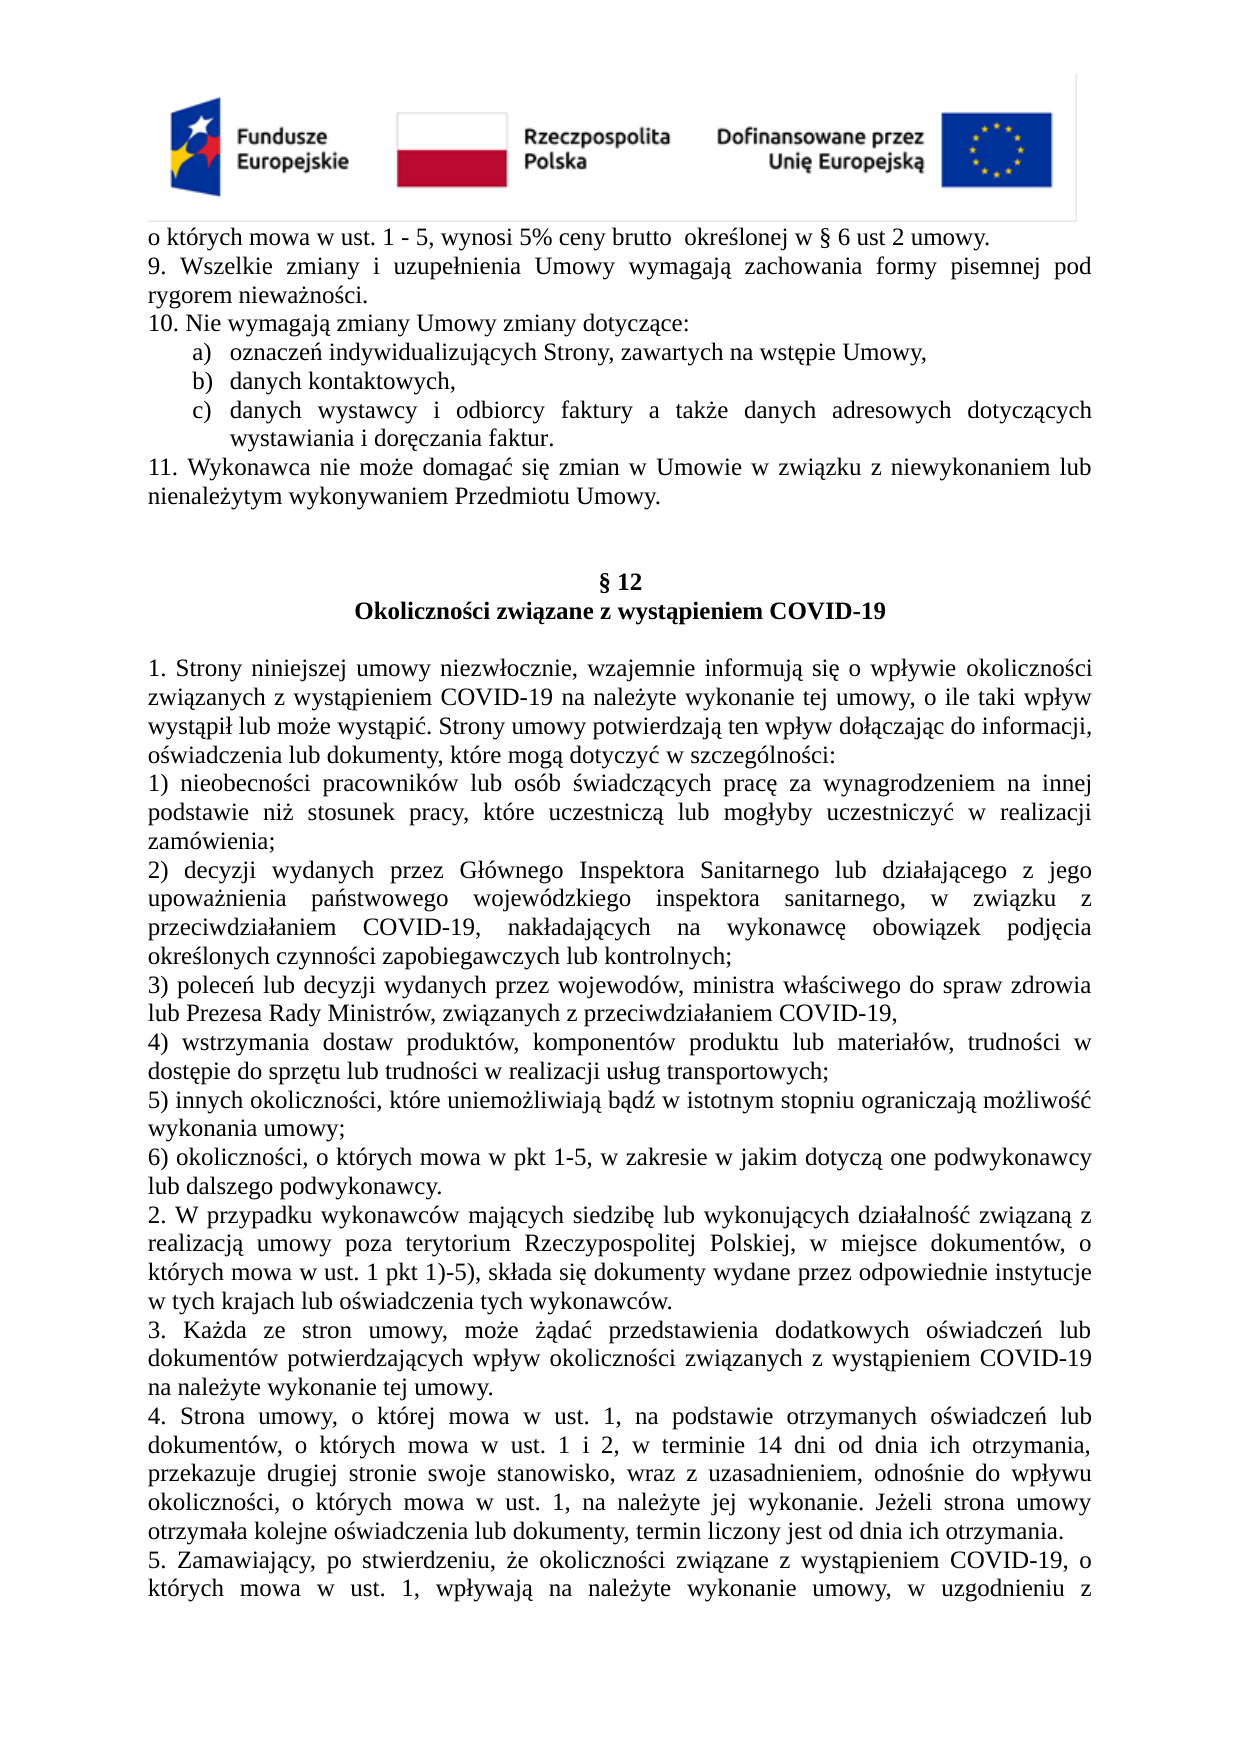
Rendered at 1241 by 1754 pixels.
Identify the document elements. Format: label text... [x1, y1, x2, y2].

text 6) okoliczności, o których mowa w pkt 1-5, w zakresie w jakim dotyczą one podwykonawcy lub dalszego podwykonawcy. [148, 1142, 1093, 1200]
text 10. Nie wymagają zmiany Umowy zmiany dotyczące: [148, 308, 1093, 337]
text 1. Strony niniejszej umowy niezwłocznie, wzajemnie informują się o wpływie okoliczności związanych z wystąpieniem COVID-19 na należyte wykonanie tej umowy, o ile taki wpływ wystąpił lub może wystąpić. Strony umowy potwierdzają ten wpływ dołączając do informacji, oświadczenia lub dokumenty, które mogą dotyczyć w szczególności: [148, 653, 1093, 768]
text 4) wstrzymania dostaw produktów, komponentów produktu lub materiałów, trudności w dostępie do sprzętu lub trudności w realizacji usług transportowych; [148, 1027, 1093, 1085]
list oznaczeń indywidualizujących Strony, zawartych na wstępie Umowy, [192, 337, 1093, 366]
picture [147, 73, 1078, 223]
text 3. Każda ze stron umowy, może żądać przedstawienia dodatkowych oświadczeń lub dokumentów potwierdzających wpływ okoliczności związanych z wystąpieniem COVID-19 na należyte wykonanie tej umowy. [148, 1315, 1093, 1401]
text 9. Wszelkie zmiany i uzupełnienia Umowy wymagają zachowania formy pisemnej pod rygorem nieważności. [148, 251, 1093, 308]
list danych kontaktowych, [192, 366, 1093, 395]
text 5) innych okoliczności, które uniemożliwiają bądź w istotnym stopniu ograniczają możliwość wykonania umowy; [148, 1085, 1093, 1142]
text 4. Strona umowy, o której mowa w ust. 1, na podstawie otrzymanych oświadczeń lub dokumentów, o których mowa w ust. 1 i 2, w terminie 14 dni od dnia ich otrzymania, przekazuje drugiej stronie swoje stanowisko, wraz z uzasadnieniem, odnośnie do wpływu okoliczności, o których mowa w ust. 1, na należyte jej wykonanie. Jeżeli strona umowy otrzymała kolejne oświadczenia lub dokumenty, termin liczony jest od dnia ich otrzymania. [148, 1401, 1093, 1545]
text 2. W przypadku wykonawców mających siedzibę lub wykonujących działalność związaną z realizacją umowy poza terytorium Rzeczypospolitej Polskiej, w miejsce dokumentów, o których mowa w ust. 1 pkt 1)-5), składa się dokumenty wydane przez odpowiednie instytucje w tych krajach lub oświadczenia tych wykonawców. [148, 1200, 1093, 1315]
list danych wystawcy i odbiorcy faktury a także danych adresowych dotyczących wystawiania i doręczania faktur. [192, 395, 1093, 452]
text 2) decyzji wydanych przez Głównego Inspektora Sanitarnego lub działającego z jego upoważnienia państwowego wojewódzkiego inspektora sanitarnego, w związku z przeciwdziałaniem COVID-19, nakładających na wykonawcę obowiązek podjęcia określonych czynności zapobiegawczych lub kontrolnych; [148, 855, 1093, 970]
text § 12 [148, 567, 1093, 596]
text 3) poleceń lub decyzji wydanych przez wojewodów, ministra właściwego do spraw zdrowia lub Prezesa Rady Ministrów, związanych z przeciwdziałaniem COVID-19, [148, 970, 1093, 1027]
text Okoliczności związane z wystąpieniem COVID-19 [148, 596, 1093, 625]
text 11. Wykonawca nie może domagać się zmian w Umowie w związku z niewykonaniem lub nienależytym wykonywaniem Przedmiotu Umowy. [148, 452, 1093, 510]
text 1) nieobecności pracowników lub osób świadczących pracę za wynagrodzeniem na innej podstawie niż stosunek pracy, które uczestniczą lub mogłyby uczestniczyć w realizacji zamówienia; [148, 768, 1093, 855]
